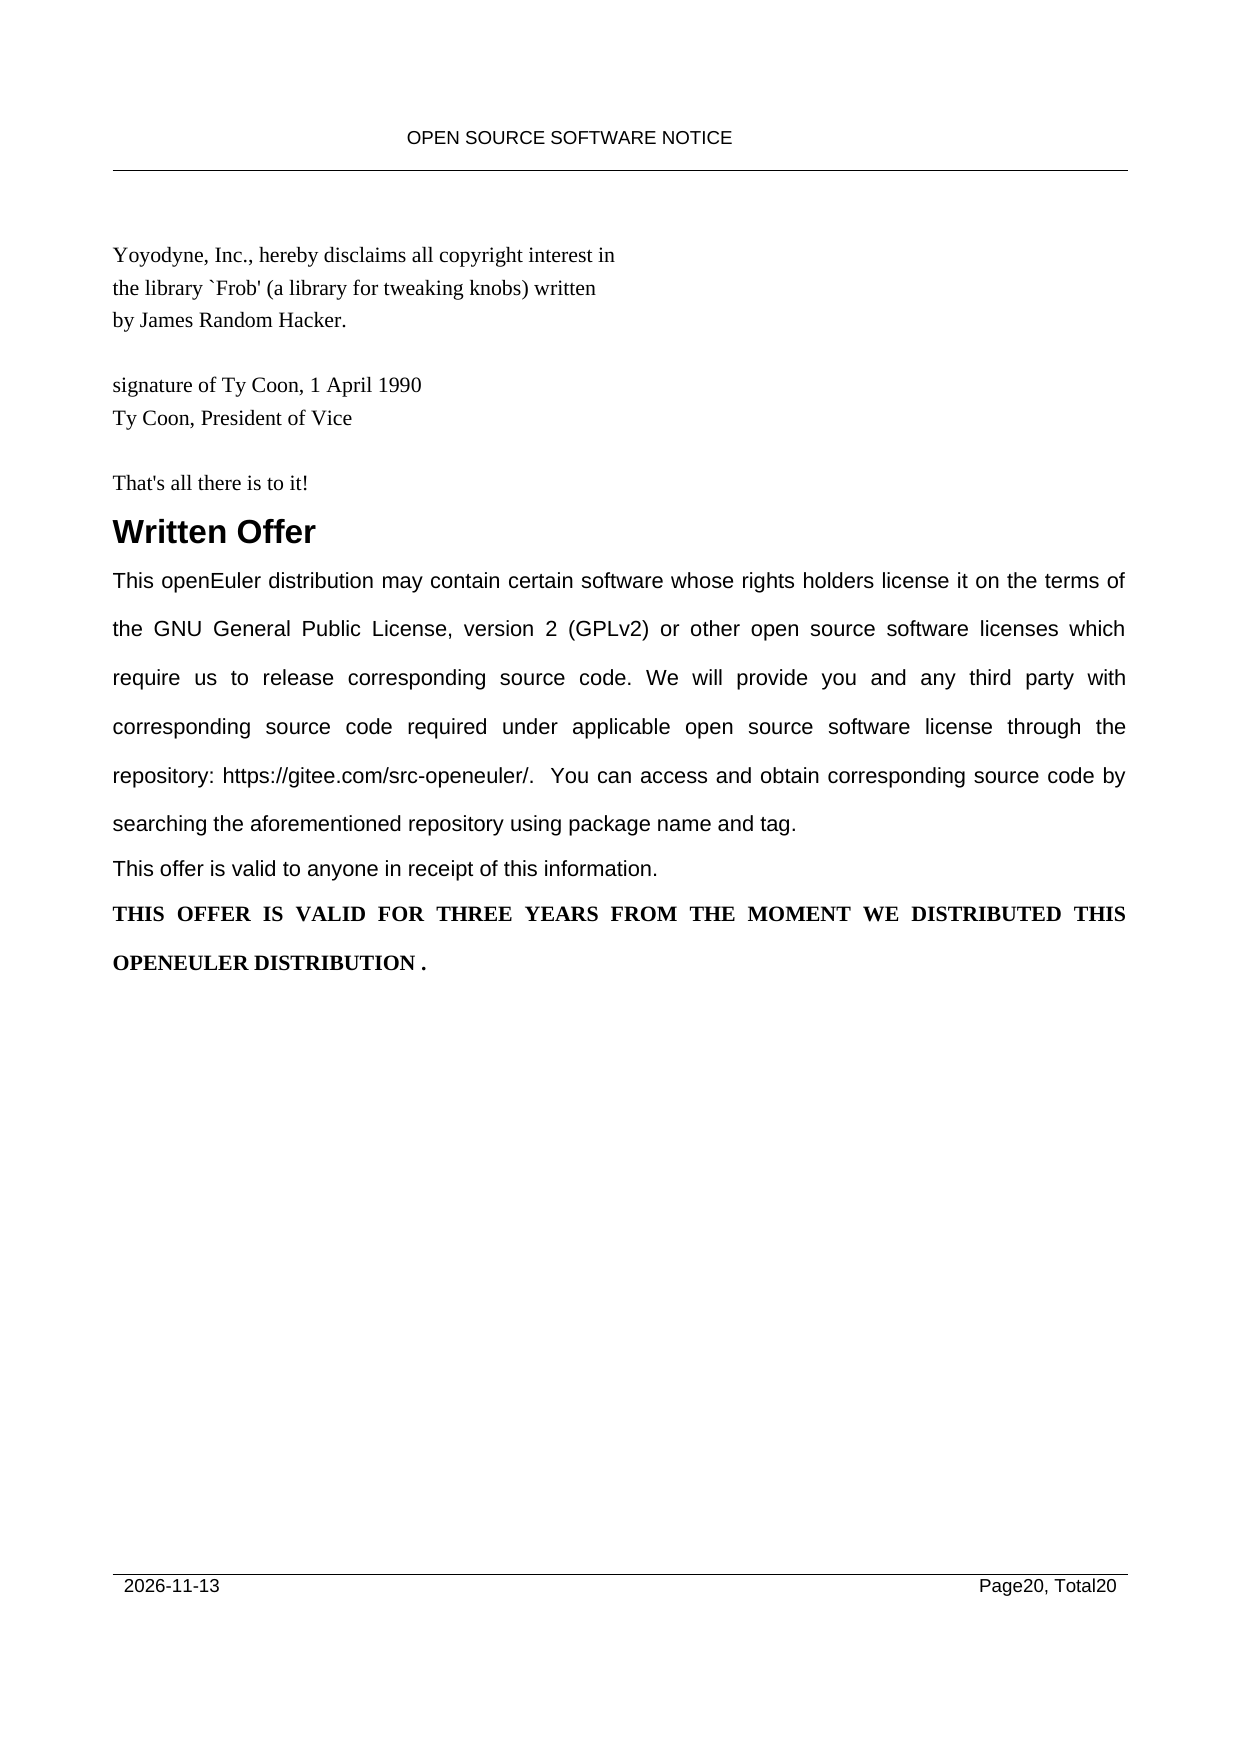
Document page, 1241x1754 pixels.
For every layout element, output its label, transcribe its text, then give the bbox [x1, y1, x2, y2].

text Written Offer [112, 499, 1128, 564]
text This offer is valid to anyone in receipt of this information. [112, 853, 1128, 885]
text This openEuler distribution may contain certain software whose rights holders license it on the terms of the GNU General Public License, version 2 (GPLv2) or other open source software licenses which require us to release corresponding source code. We will provide you and any third party with corresponding source code required under applicable open source software license through the repository: https://gitee.com/src-openeuler/. You can access and obtain corresponding source code by searching the aforementioned repository using package name and tag. [112, 564, 1128, 840]
text THIS OFFER IS VALID FOR THREE YEARS FROM THE MOMENT WE DISTRIBUTED THIS OPENEULER DISTRIBUTION . [112, 898, 1128, 979]
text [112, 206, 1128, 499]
